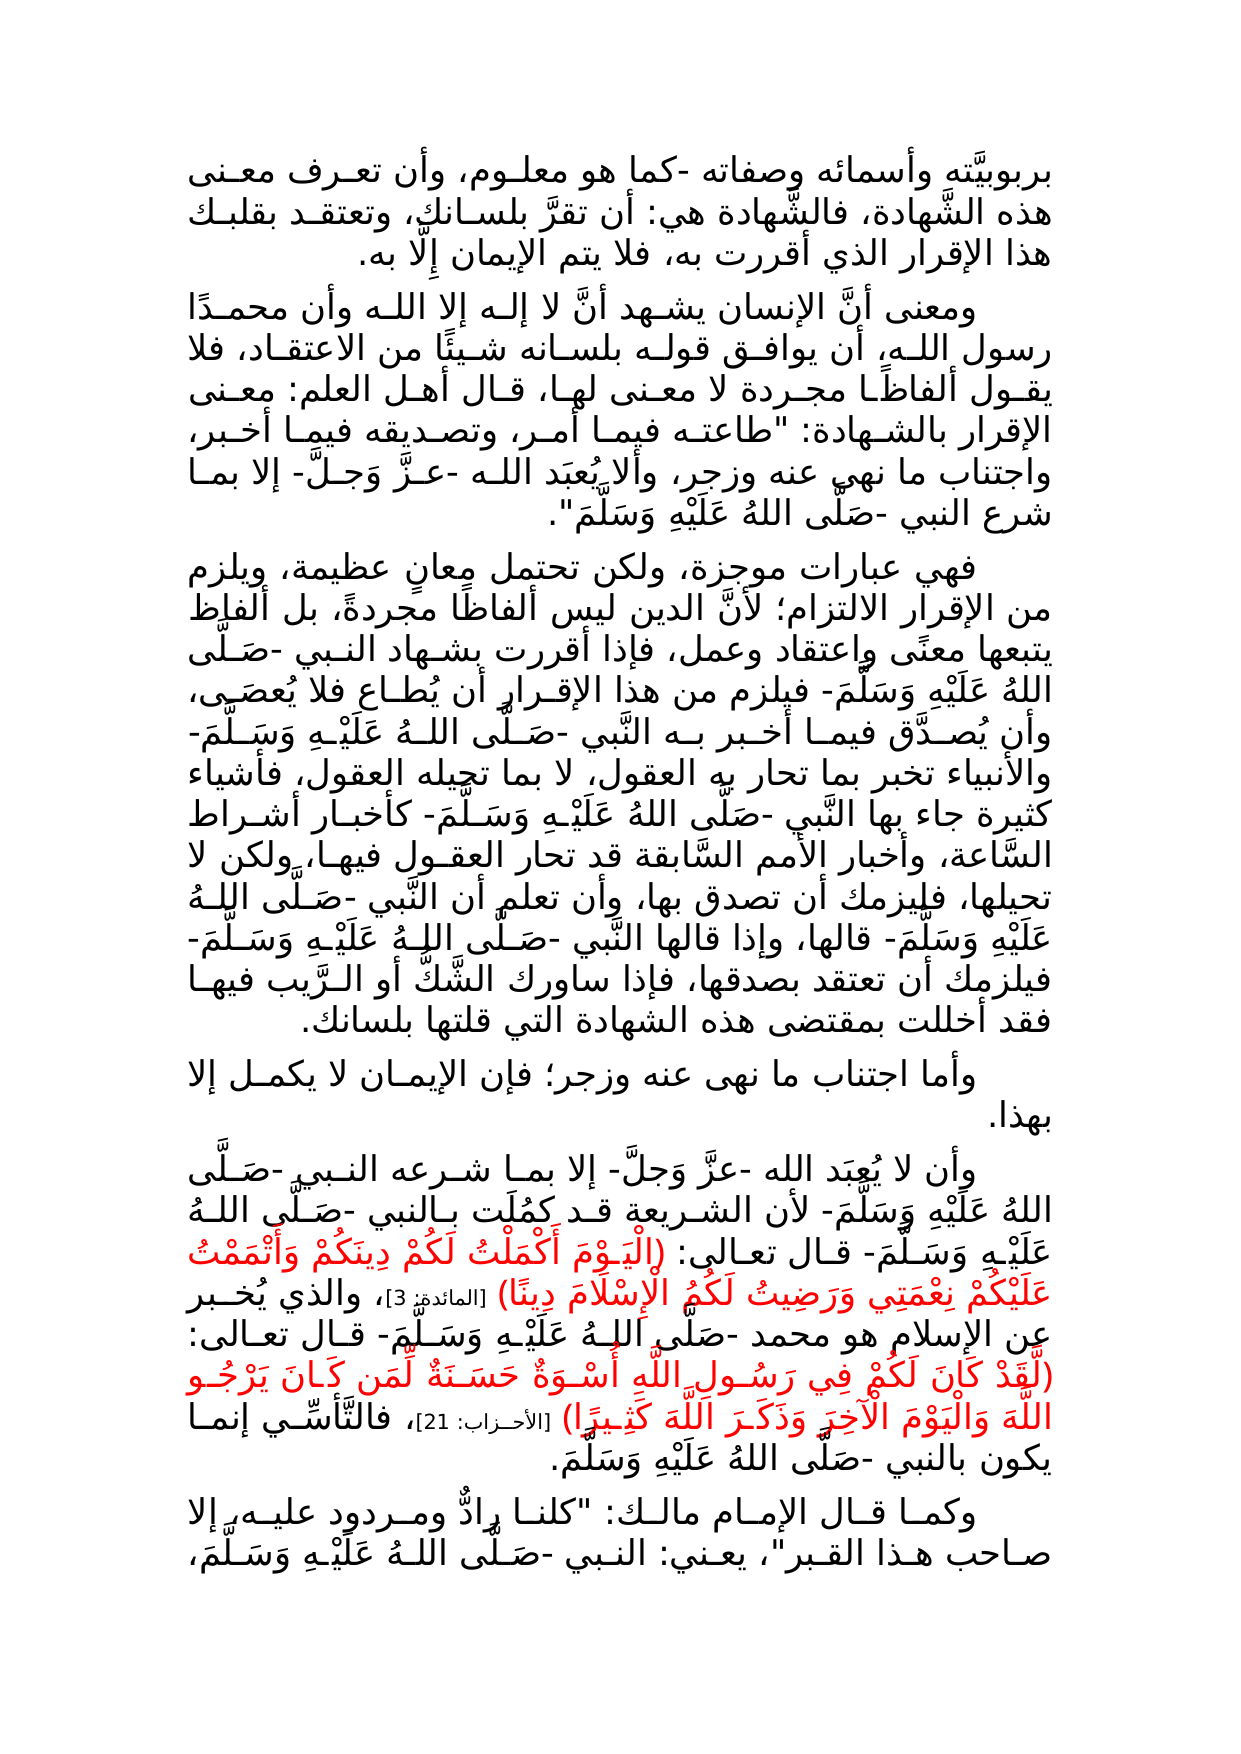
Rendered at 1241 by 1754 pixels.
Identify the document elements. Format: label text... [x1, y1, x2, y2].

text وأن لا يُعبَد الله -عزَّ وَجلَّ- إلا بما شرعه النبي -صَلَّى اللهُ عَلَيْهِ وَسَلَّمَ- لأن الشريعة قد كمُلَت بالنبي -صَلَّى اللهُ عَلَيْهِ وَسَلَّمَ- قال تعالى: ﴿الْيَوْمَ أَكْمَلْتُ لَكُمْ دِينَكُمْ وَأَتْمَمْتُ عَلَيْكُمْ نِعْمَتِي وَرَضِيتُ لَكُمُ الْإِسْلَامَ دِينًا﴾ [المائدة: 3]، والذي يُخبر عن الإسلام هو محمد -صَلَّى اللهُ عَلَيْهِ وَسَلَّمَ- قال تعالى: ﴿لَّقَدْ كَانَ لَكُمْ فِي رَسُولِ اللَّهِ أُسْوَةٌ حَسَنَةٌ لِّمَن كَانَ يَرْجُو اللَّهَ وَالْيَوْمَ الْآخِرَ وَذَكَرَ اللَّهَ كَثِيرًا﴾ [الأحزاب: 21]، فالتَّأسِّي إنما يكون بالنبي -صَلَّى اللهُ عَلَيْهِ وَسَلَّمَ. [187, 1149, 1053, 1479]
text ومعنى أنَّ الإنسان يشهد أنَّ لا إله إلا الله وأن محمدًا رسول الله، أن يوافق قوله بلسانه شيئًا من الاعتقاد، فلا يقول ألفاظًا مجردة لا معنى لها، قال أهل العلم: معنى الإقرار بالشهادة: "طاعته فيما أمر، وتصديقه فيما أخبر، واجتناب ما نهى عنه وزجر، وألا يُعبَد الله -عزَّ وَجلَّ- إلا بما شرع النبي -صَلَّى اللهُ عَلَيْهِ وَسَلَّمَ". [187, 286, 1053, 534]
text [187, 1491, 1053, 1574]
text وأما اجتناب ما نهى عنه وزجر؛ فإن الإيمان لا يكمل إلا بهذا. [187, 1054, 1053, 1136]
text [187, 150, 1053, 274]
text فهي عبارات موجزة، ولكن تحتمل معانٍ عظيمة، ويلزم من الإقرار الالتزام؛ لأنَّ الدين ليس ألفاظًا مجردةً، بل ألفاظ يتبعها معنًى واعتقاد وعمل، فإذا أقررت بشهاد النبي -صَلَّى اللهُ عَلَيْهِ وَسَلَّمَ- فيلزم من هذا الإقرار أن يُطاع فلا يُعصَى، وأن يُصدَّق فيما أخبر به النَّبي -صَلَّى اللهُ عَلَيْهِ وَسَلَّمَ- والأنبياء تخبر بما تحار به العقول، لا بما تحيله العقول، فأشياء كثيرة جاء بها النَّبي -صَلَّى اللهُ عَلَيْهِ وَسَلَّمَ- كأخبار أشراط السَّاعة، وأخبار الأمم السَّابقة قد تحار العقول فيها، ولكن لا تحيلها، فليزمك أن تصدق بها، وأن تعلم أن النَّبي -صَلَّى اللهُ عَلَيْهِ وَسَلَّمَ- قالها، وإذا قالها النَّبي -صَلَّى اللهُ عَلَيْهِ وَسَلَّمَ- فيلزمك أن تعتقد بصدقها، فإذا ساورك الشَّكُّ أو الرَّيب فيها فقد أخللت بمقتضى هذه الشهادة التي قلتها بلسانك. [187, 546, 1053, 1041]
